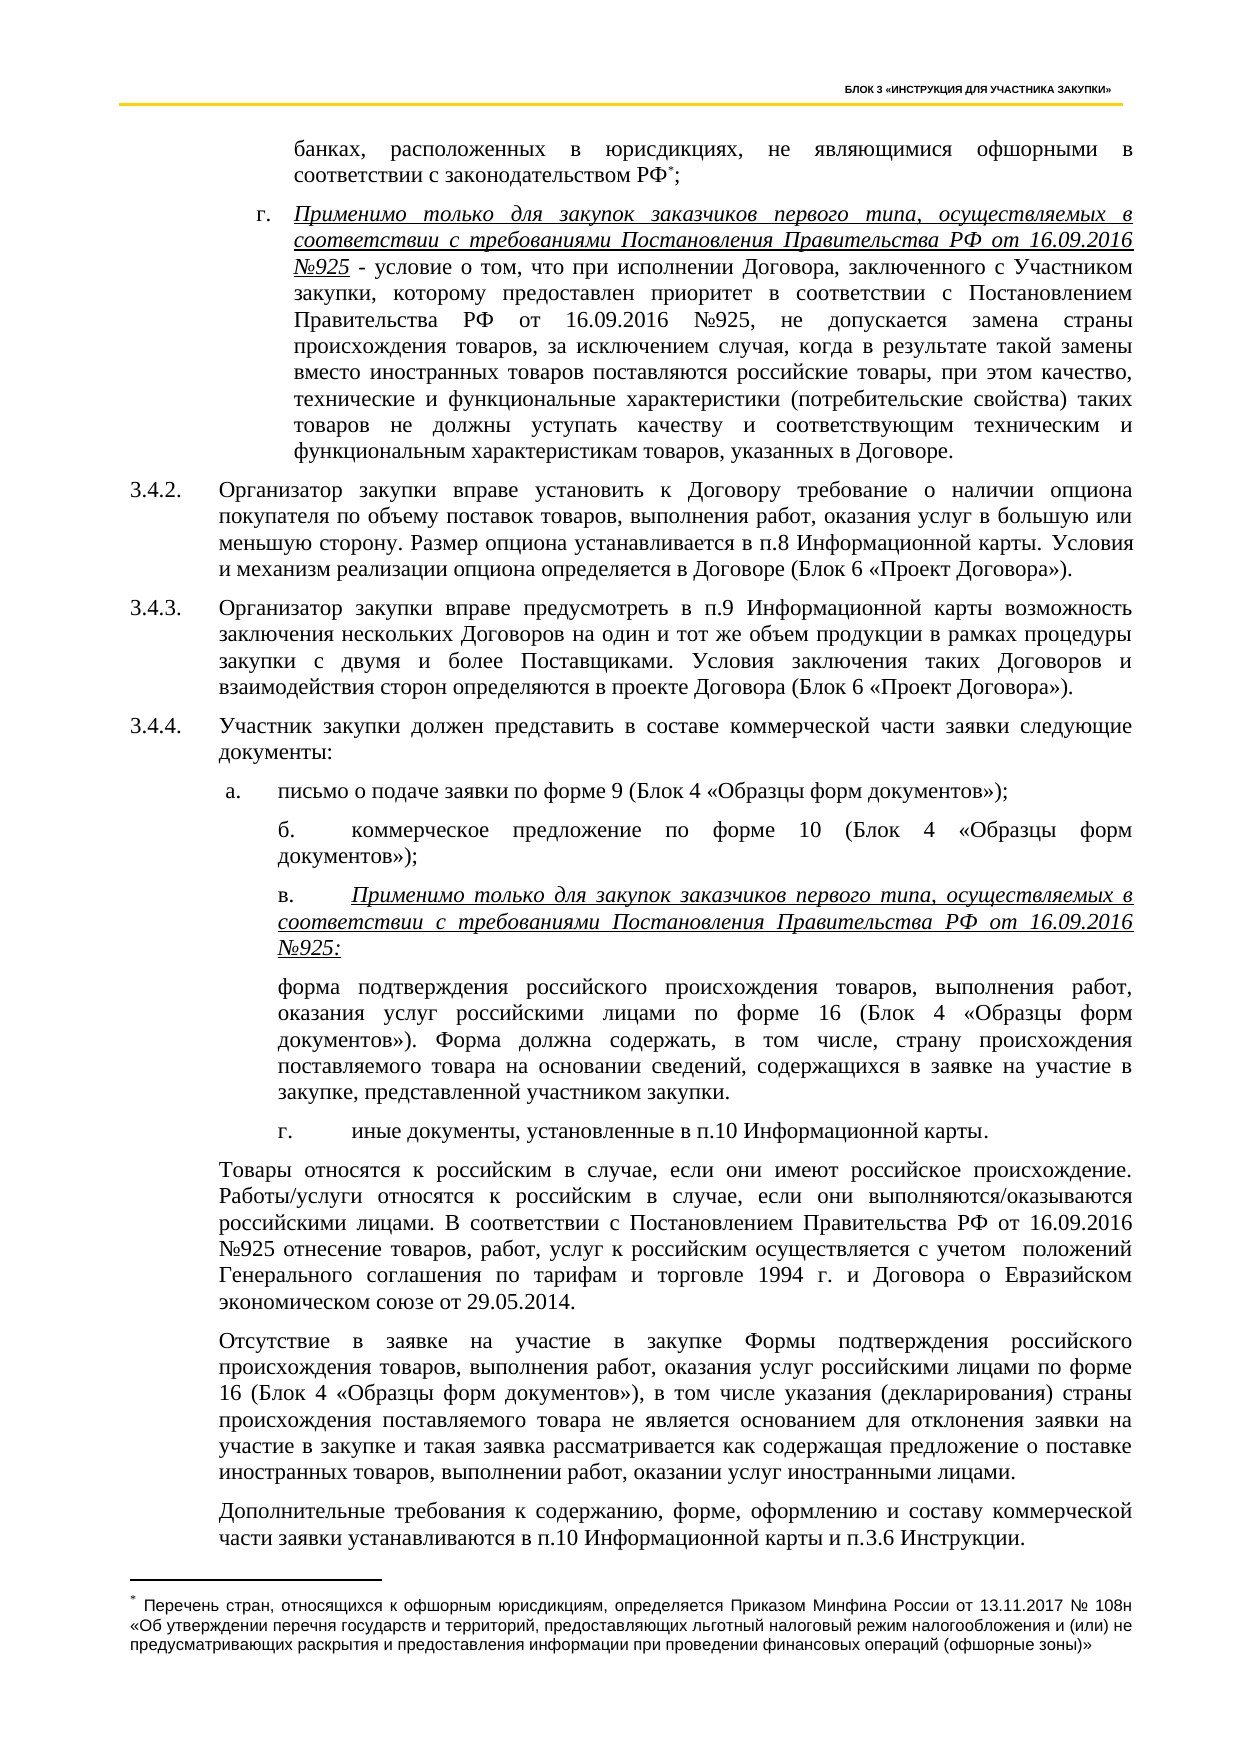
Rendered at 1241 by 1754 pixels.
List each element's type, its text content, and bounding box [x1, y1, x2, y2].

text Организатор закупки вправе предусмотреть в п.9 Информационной карты возможность заключения нескольких Договоров на один и тот же объем продукции в рамках процедуры закупки с двумя и более Поставщиками. Условия заключения таких Договоров и взаимодействия сторон определяются в проекте Договора (Блок 6 «Проект Договора»). [130, 594, 1134, 699]
list Товары относятся к российским в случае, если они имеют российское происхождение. Работы/услуги относятся к российским в случае, если они выполняются/оказываются российскими лицами. В соответствии с Постановлением Правительства РФ от 16.09.2016 №925 отнесение товаров, работ, услуг к российским осуществляется с учетом положений Генерального соглашения по тарифам и торговле 1994 г. и Договора о Евразийском экономическом союзе от 29.05.2014. [218, 1156, 1134, 1314]
text Применимо только для закупок заказчиков первого типа, осуществляемых в соответствии с требованиями Постановления Правительства РФ от 16.09.2016 №925: [278, 932, 1134, 960]
list Отсутствие в заявке на участие в закупке Формы подтверждения российского происхождения товаров, выполнения работ, оказания услуг российскими лицами по форме 16 (Блок 4 «Образцы форм документов»), в том числе указания (декларирования) страны происхождения поставляемого товара не является основанием для отклонения заявки на участие в закупке и такая заявка рассматривается как содержащая предложение о поставке иностранных товаров, выполнении работ, оказании услуг иностранными лицами. [218, 1327, 1134, 1485]
list форма подтверждения российского происхождения товаров, выполнения работ, оказания услуг российскими лицами по форме 16 (Блок 4 «Образцы форм документов»). Форма должна содержать, в том числе, страну происхождения поставляемого товара на основании сведений, содержащихся в заявке на участие в закупке, представленной участником закупки. [278, 973, 1134, 1105]
text иные документы, установленные в п.10 Информационной карты. [278, 1117, 1134, 1143]
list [256, 135, 1134, 188]
text Организатор закупки вправе установить к Договору требование о наличии опциона покупателя по объему поставок товаров, выполнения работ, оказания услуг в большую или меньшую сторону. Размер опциона устанавливается в п.8 Информационной карты. Условия и механизм реализации опциона определяется в Договоре (Блок 6 «Проект Договора»). [130, 476, 1134, 582]
text коммерческое предложение по форме 10 (Блок 4 «Образцы форм документов»); [278, 816, 1134, 869]
list письмо о подаче заявки по форме 9 (Блок 4 «Образцы форм документов»); [225, 777, 1134, 804]
list Дополнительные требования к содержанию, форме, оформлению и составу коммерческой части заявки устанавливаются в п.10 Информационной карты и п.3.6 Инструкции. [218, 1497, 1134, 1550]
text Применимо только для закупок заказчиков первого типа, осуществляемых в соответствии с требованиями Постановления Правительства РФ от 16.09.2016 №925: [278, 881, 1134, 931]
list Применимо только для закупок заказчиков первого типа, осуществляемых в соответствии с требованиями Постановления Правительства РФ от 16.09.2016 №925 - условие о том, что при исполнении Договора, заключенного с Участником закупки, которому предоставлен приоритет в соответствии с Постановлением Правительства РФ от 16.09.2016 №925, не допускается замена страны происхождения товаров, за исключением случая, когда в результате такой замены вместо иностранных товаров поставляются российские товары, при этом качество, технические и функциональные характеристики (потребительские свойства) таких товаров не должны уступать качеству и соответствующим техническим и функциональным характеристикам товаров, указанных в Договоре. [256, 200, 1134, 464]
text Участник закупки должен представить в составе коммерческой части заявки следующие документы: [130, 712, 1134, 765]
